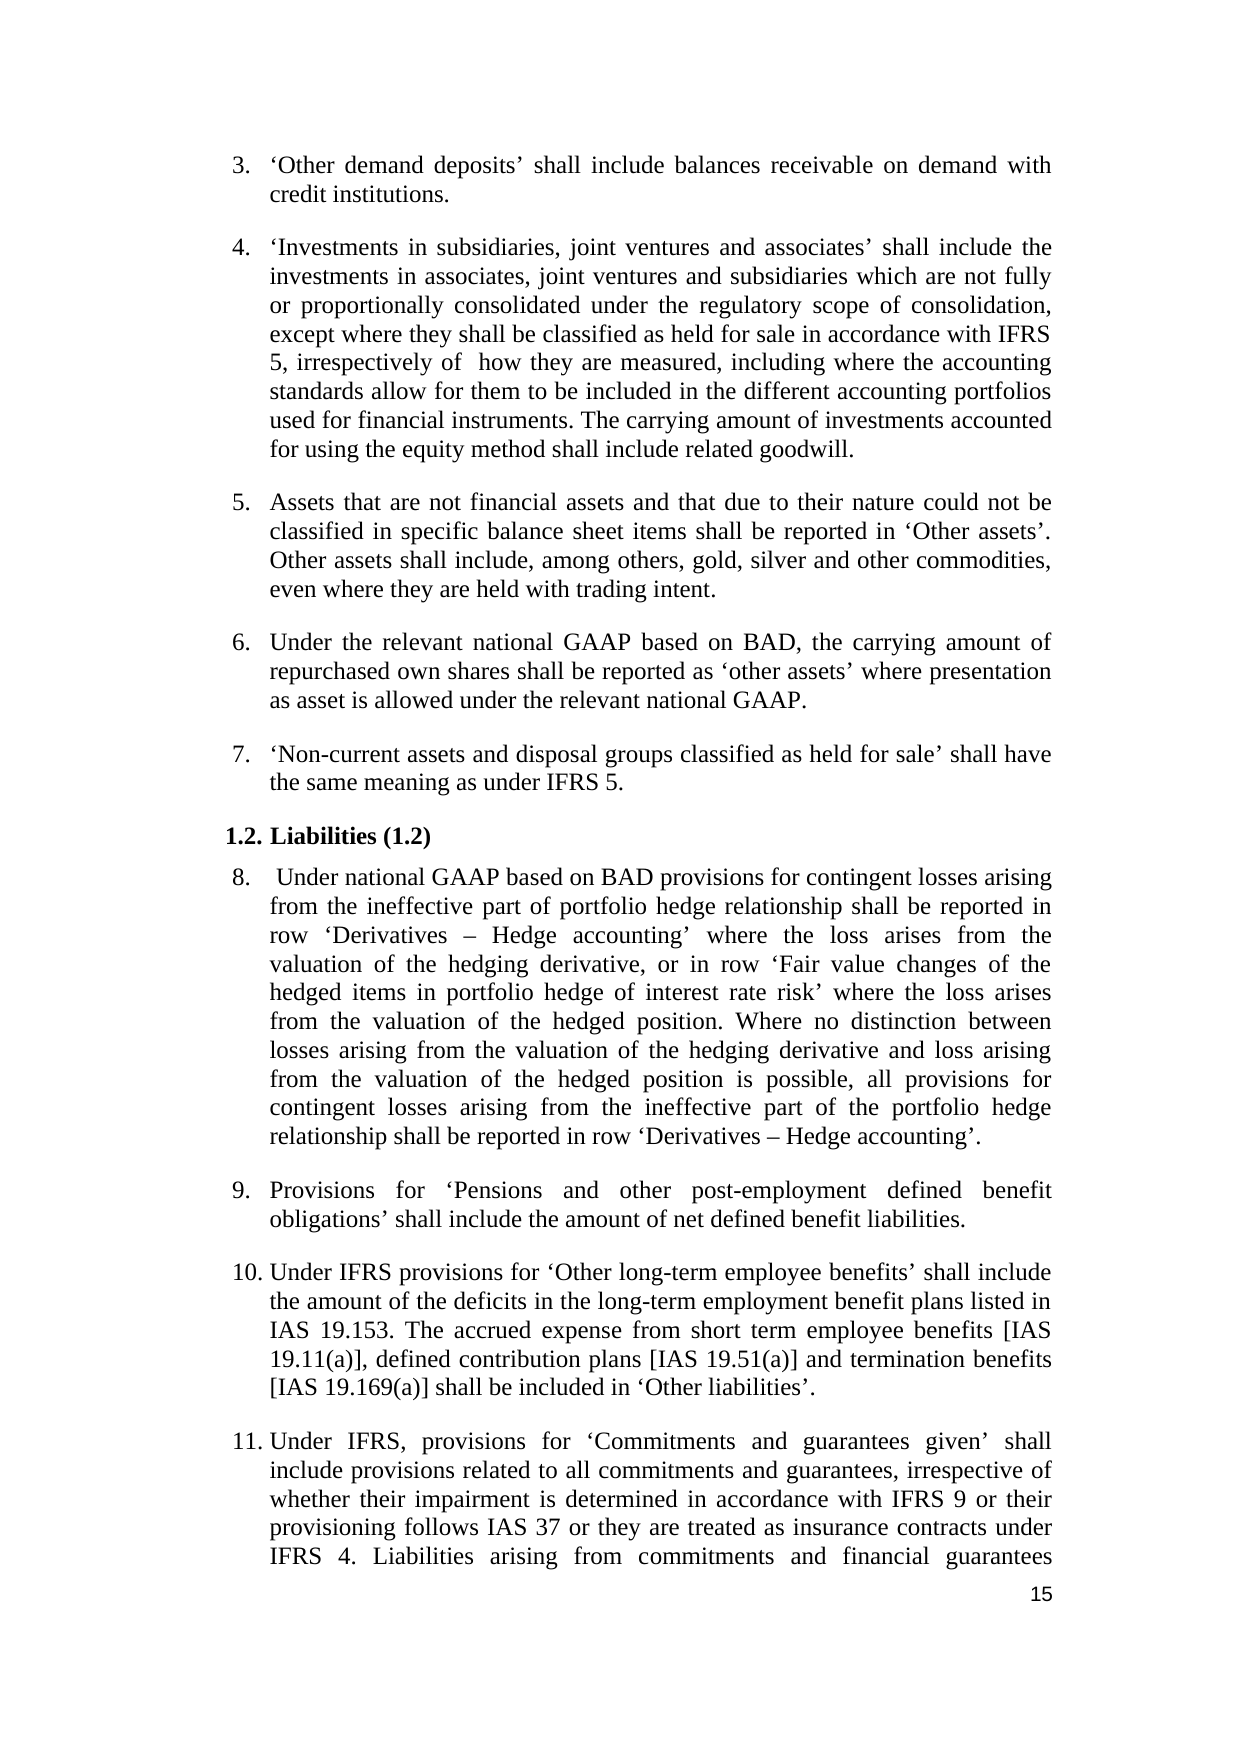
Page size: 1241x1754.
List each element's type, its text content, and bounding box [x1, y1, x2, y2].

text Under national GAAP based on BAD provisions for contingent losses arising from the ineffective part of portfolio hedge relationship shall be reported in row ‘Derivatives – Hedge accounting’ where the loss arises from the valuation of the hedging derivative, or in row ‘Fair value changes of the hedged items in portfolio hedge of interest rate risk’ where the loss arises from the valuation of the hedged position. Where no distinction between losses arising from the valuation of the hedging derivative and loss arising from the valuation of the hedged position is possible, all provisions for contingent losses arising from the ineffective part of the portfolio hedge relationship shall be reported in row ‘Derivatives – Hedge accounting’. [232, 862, 1053, 1150]
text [232, 1426, 1053, 1570]
text Under IFRS provisions for ‘Other long-term employee benefits’ shall include the amount of the deficits in the long-term employment benefit plans listed in IAS 19.153. The accrued expense from short term employee benefits [IAS 19.11(a)], defined contribution plans [IAS 19.51(a)] and termination benefits [IAS 19.169(a)] shall be included in ‘Other liabilities’. [232, 1257, 1053, 1401]
text Assets that are not financial assets and that due to their nature could not be classified in specific balance sheet items shall be reported in ‘Other assets’. Other assets shall include, among others, gold, silver and other commodities, even where they are held with trading intent. [232, 487, 1053, 602]
text Under the relevant national GAAP based on BAD, the carrying amount of repurchased own shares shall be reported as ‘other assets’ where presentation as asset is allowed under the relevant national GAAP. [232, 627, 1053, 714]
text ‘Non-current assets and disposal groups classified as held for sale’ shall have the same meaning as under IFRS 5. [232, 739, 1053, 796]
text Provisions for ‘Pensions and other post-employment defined benefit obligations’ shall include the amount of net defined benefit liabilities. [232, 1175, 1053, 1232]
subtitle Liabilities (1.2) [225, 821, 1053, 850]
text ‘Investments in subsidiaries, joint ventures and associates’ shall include the investments in associates, joint ventures and subsidiaries which are not fully or proportionally consolidated under the regulatory scope of consolidation, except where they shall be classified as held for sale in accordance with IFRS 5, irrespectively of how they are measured, including where the accounting standards allow for them to be included in the different accounting portfolios used for financial instruments. The carrying amount of investments accounted for using the equity method shall include related goodwill. [232, 232, 1053, 462]
text ‘Other demand deposits’ shall include balances receivable on demand with credit institutions. [232, 150, 1053, 207]
